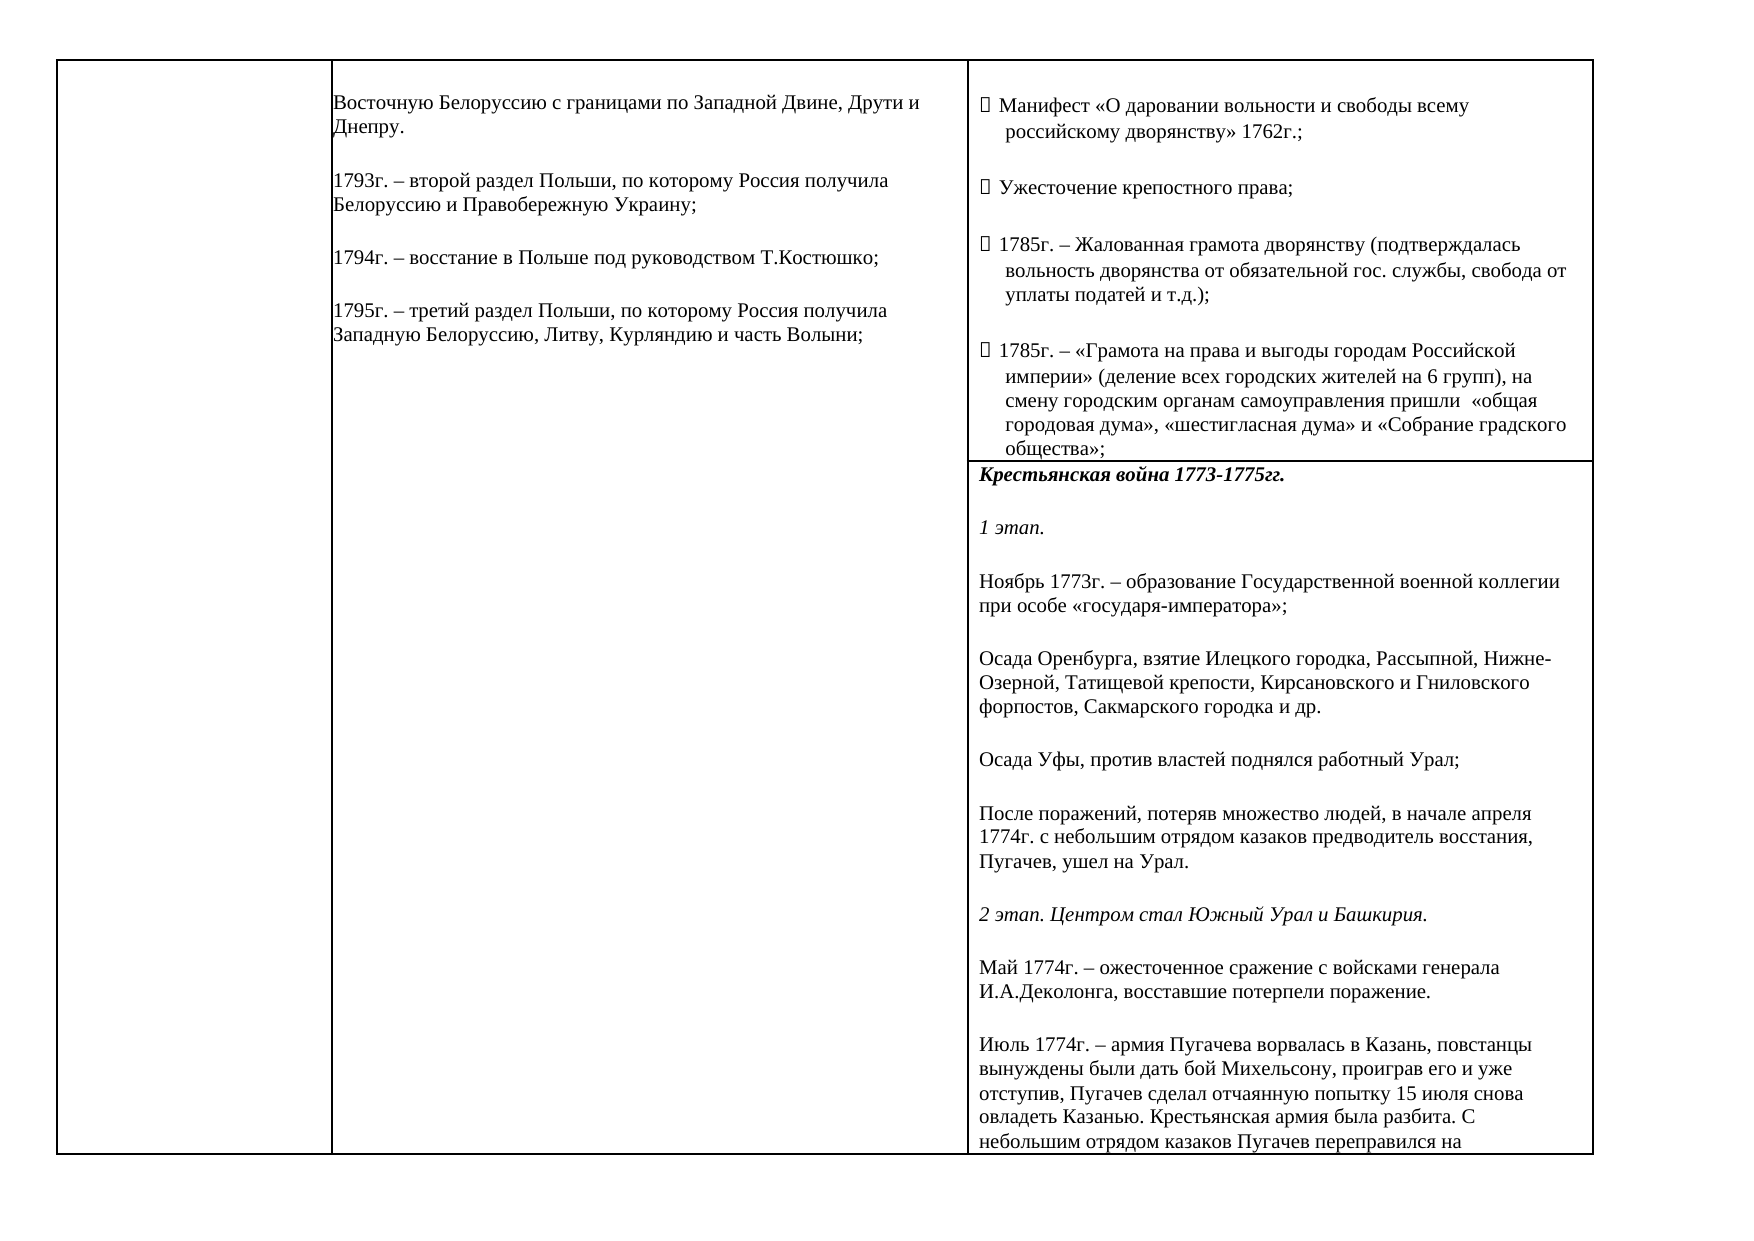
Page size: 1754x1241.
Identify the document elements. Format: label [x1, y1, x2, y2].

table_cell [969, 462, 1592, 1153]
table_cell [969, 61, 1592, 460]
